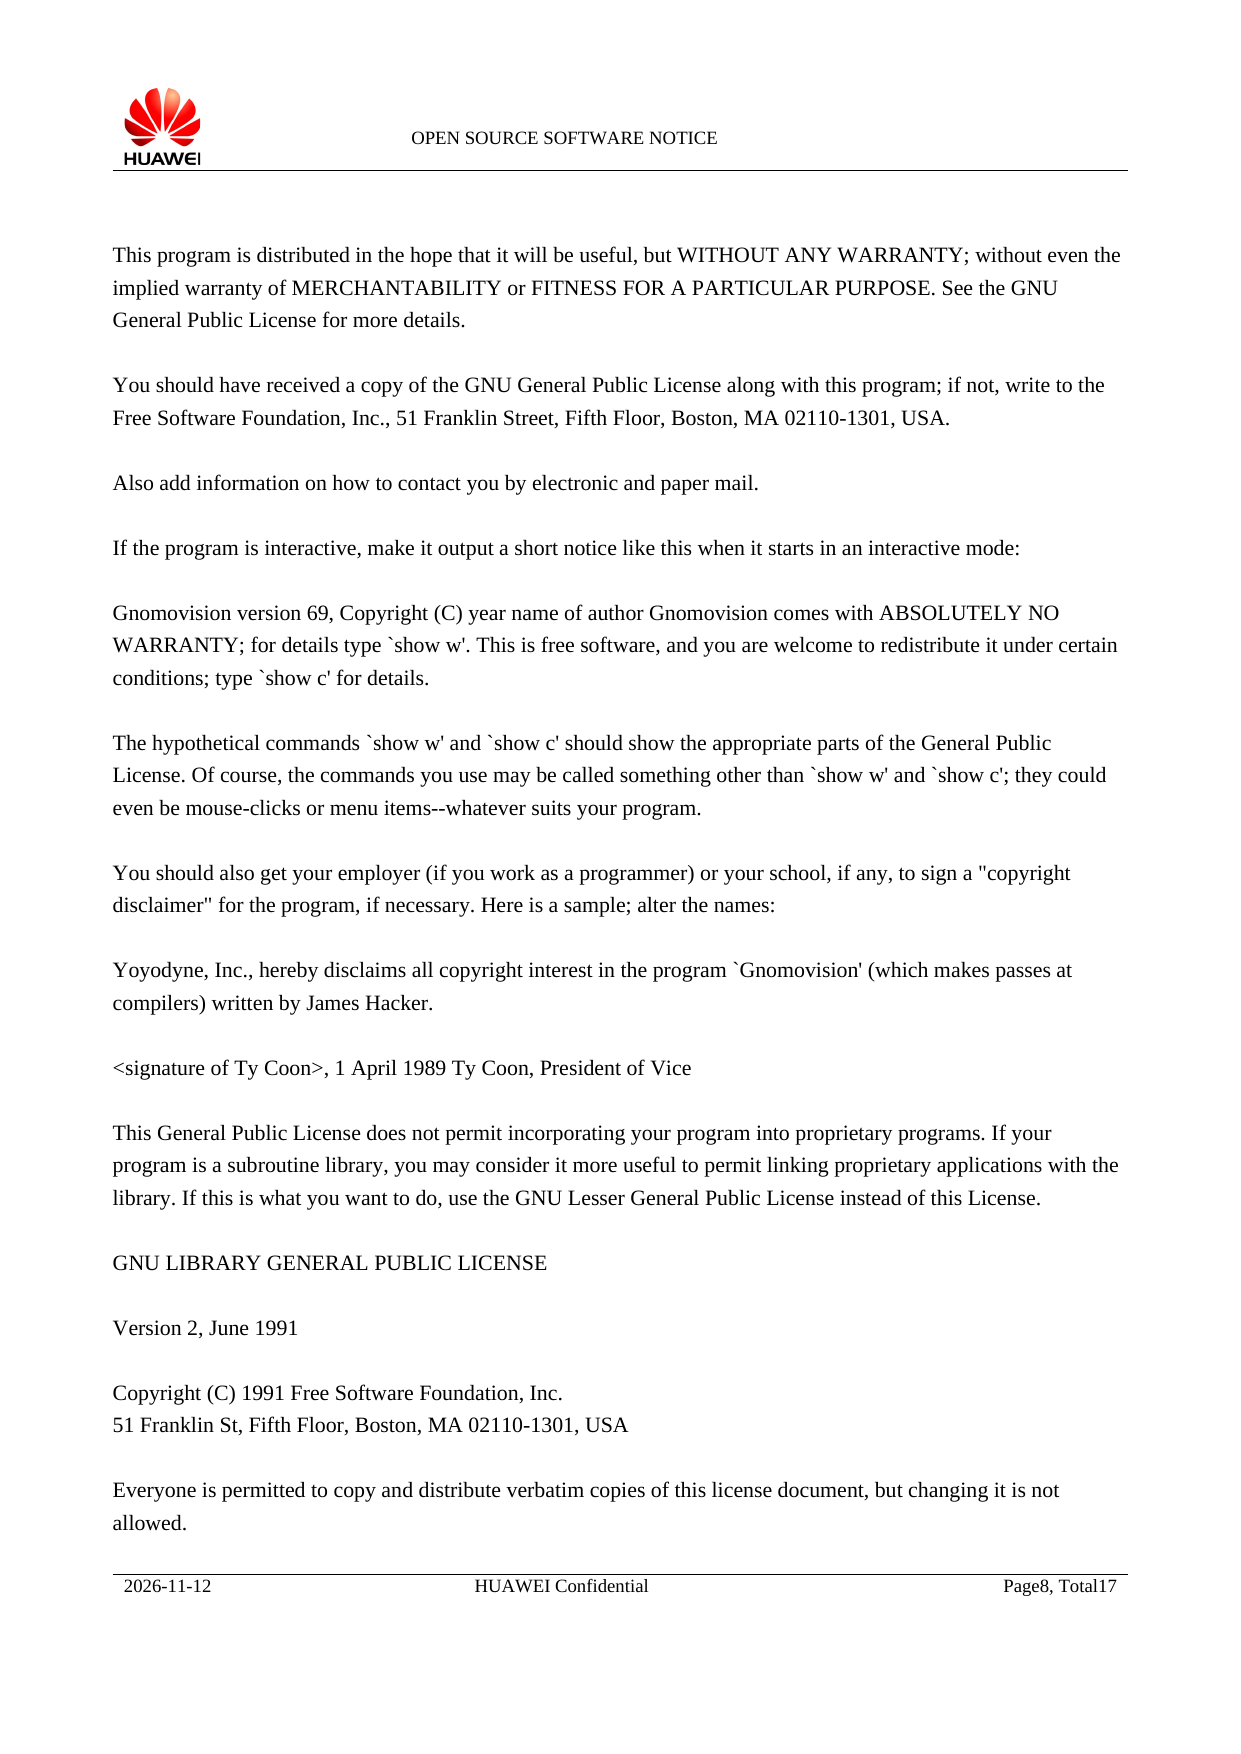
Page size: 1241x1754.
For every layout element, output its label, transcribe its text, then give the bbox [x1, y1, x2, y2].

picture [124, 88, 201, 165]
